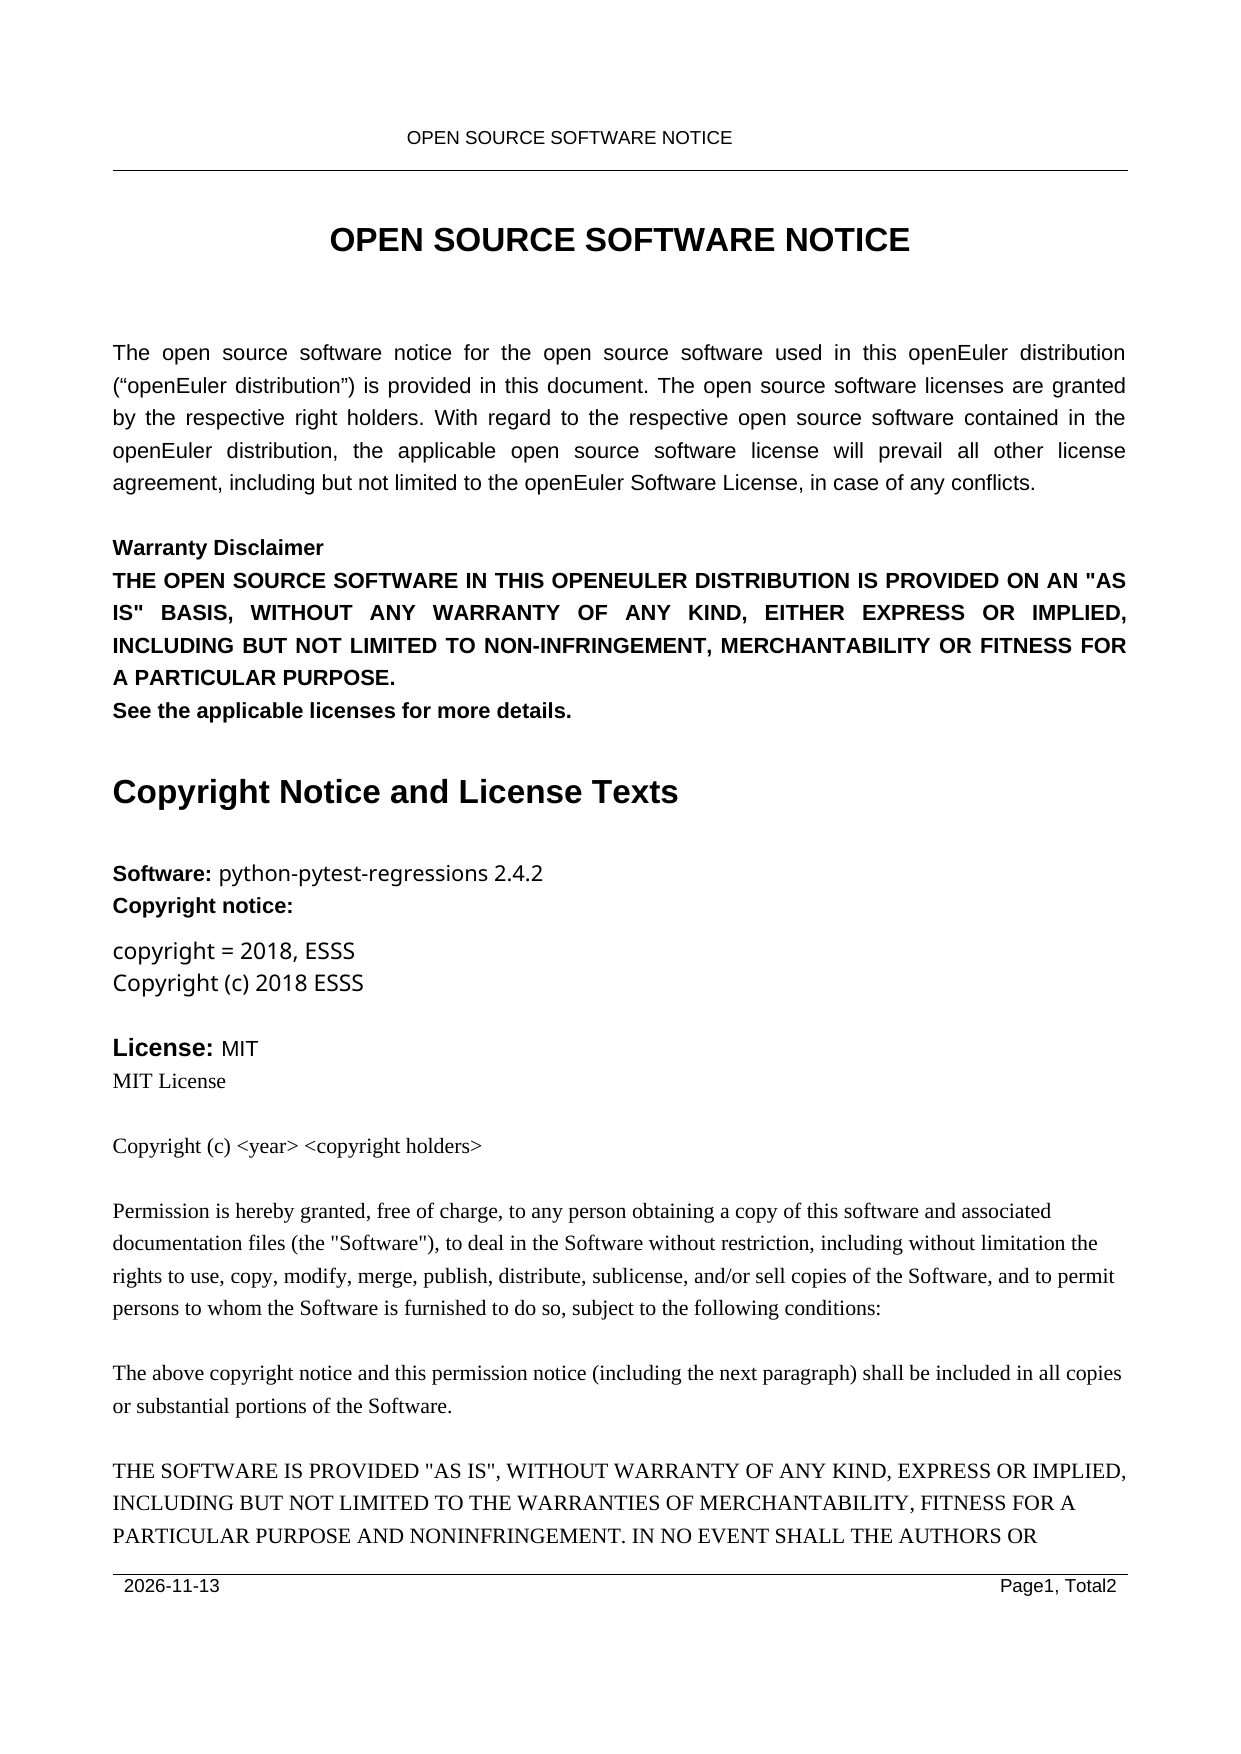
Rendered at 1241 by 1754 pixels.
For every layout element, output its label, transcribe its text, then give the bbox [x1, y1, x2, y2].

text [112, 1064, 1128, 1551]
title Software: python-pytest-regressions 2.4.2 [112, 856, 1128, 889]
text The open source software notice for the open source software used in this openEuler distribution (“openEuler distribution”) is provided in this document. The open source software licenses are granted by the respective right holders. With regard to the respective open source software contained in the openEuler distribution, the applicable open source software license will prevail all other license agreement, including but not limited to the openEuler Software License, in case of any conflicts. [112, 336, 1128, 499]
text OPEN SOURCE SOFTWARE NOTICE [112, 206, 1128, 271]
text License: MIT [112, 1031, 1128, 1064]
text THE OPEN SOURCE SOFTWARE IN THIS OPENEULER DISTRIBUTION IS PROVIDED ON AN "AS IS" BASIS, WITHOUT ANY WARRANTY OF ANY KIND, EITHER EXPRESS OR IMPLIED, INCLUDING BUT NOT LIMITED TO NON-INFRINGEMENT, MERCHANTABILITY OR FITNESS FOR A PARTICULAR PURPOSE. See the applicable licenses for more details. [112, 564, 1128, 726]
text Copyright Notice and License Texts [112, 759, 1128, 824]
text copyright = 2018, ESSS Copyright (c) 2018 ESSS [112, 934, 1128, 1031]
text Copyright notice: [112, 889, 1128, 921]
text Warranty Disclaimer [112, 531, 1128, 564]
